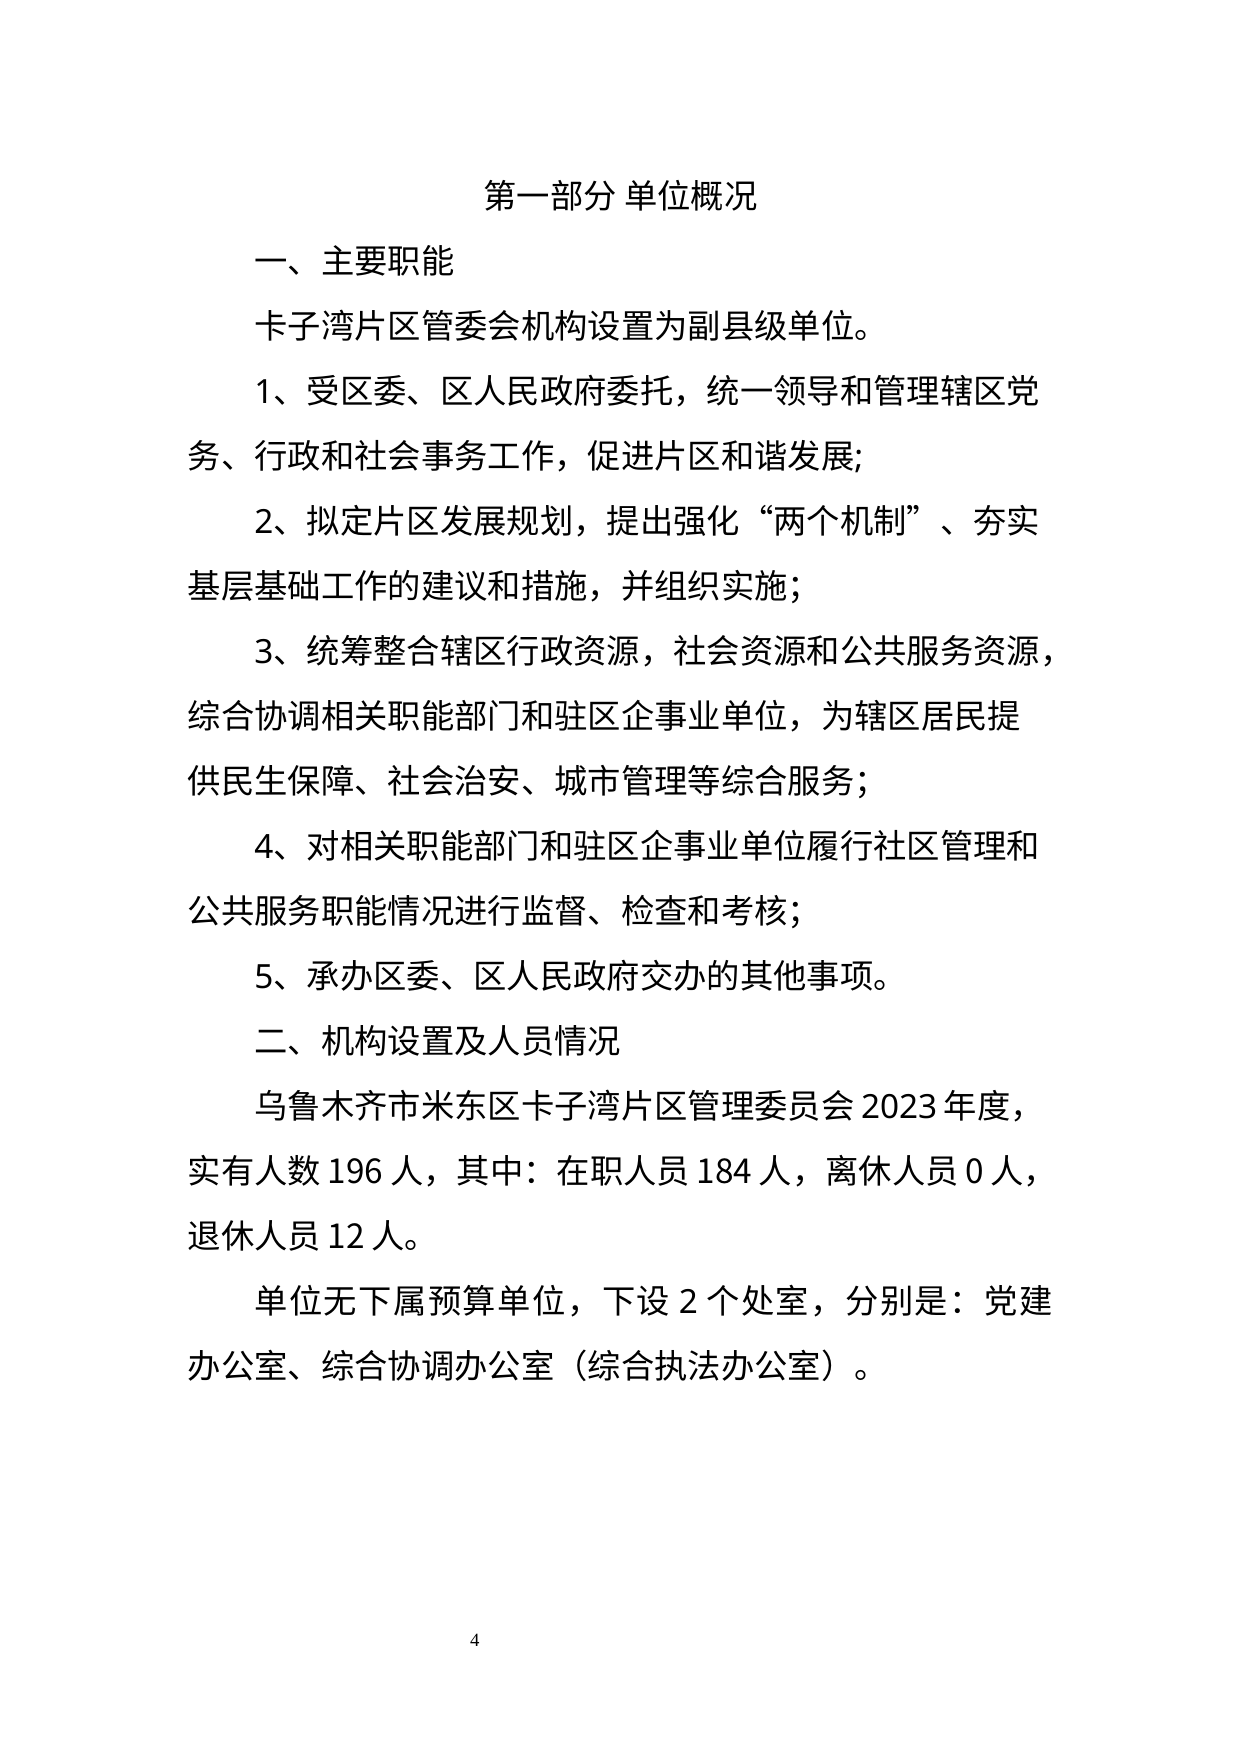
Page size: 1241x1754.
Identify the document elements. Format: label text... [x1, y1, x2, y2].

text 单位无下属预算单位，下设2个处室，分别是：党建办公室、综合协调办公室（综合执法办公室）。 [187, 1267, 1053, 1397]
text 3、统筹整合辖区行政资源，社会资源和公共服务资源，综合协调相关职能部门和驻区企事业单位，为辖区居民提供民生保障、社会治安、城市管理等综合服务； [187, 617, 1053, 812]
text 一、主要职能 [187, 227, 1053, 292]
text 4、对相关职能部门和驻区企事业单位履行社区管理和公共服务职能情况进行监督、检查和考核； [187, 812, 1053, 942]
text 2、拟定片区发展规划，提出强化“两个机制”、夯实基层基础工作的建议和措施，并组织实施； [187, 487, 1053, 617]
text 乌鲁木齐市米东区卡子湾片区管理委员会2023年度，实有人数196人，其中：在职人员184人，离休人员0人，退休人员12人。 [187, 1072, 1053, 1267]
text 二、机构设置及人员情况 [187, 1007, 1053, 1072]
text 第一部分 单位概况 [187, 162, 1053, 227]
text 卡子湾片区管委会机构设置为副县级单位。 [187, 292, 1053, 357]
text 1、受区委、区人民政府委托，统一领导和管理辖区党务、行政和社会事务工作，促进片区和谐发展; [187, 357, 1053, 487]
text 5、承办区委、区人民政府交办的其他事项。 [187, 942, 1053, 1007]
